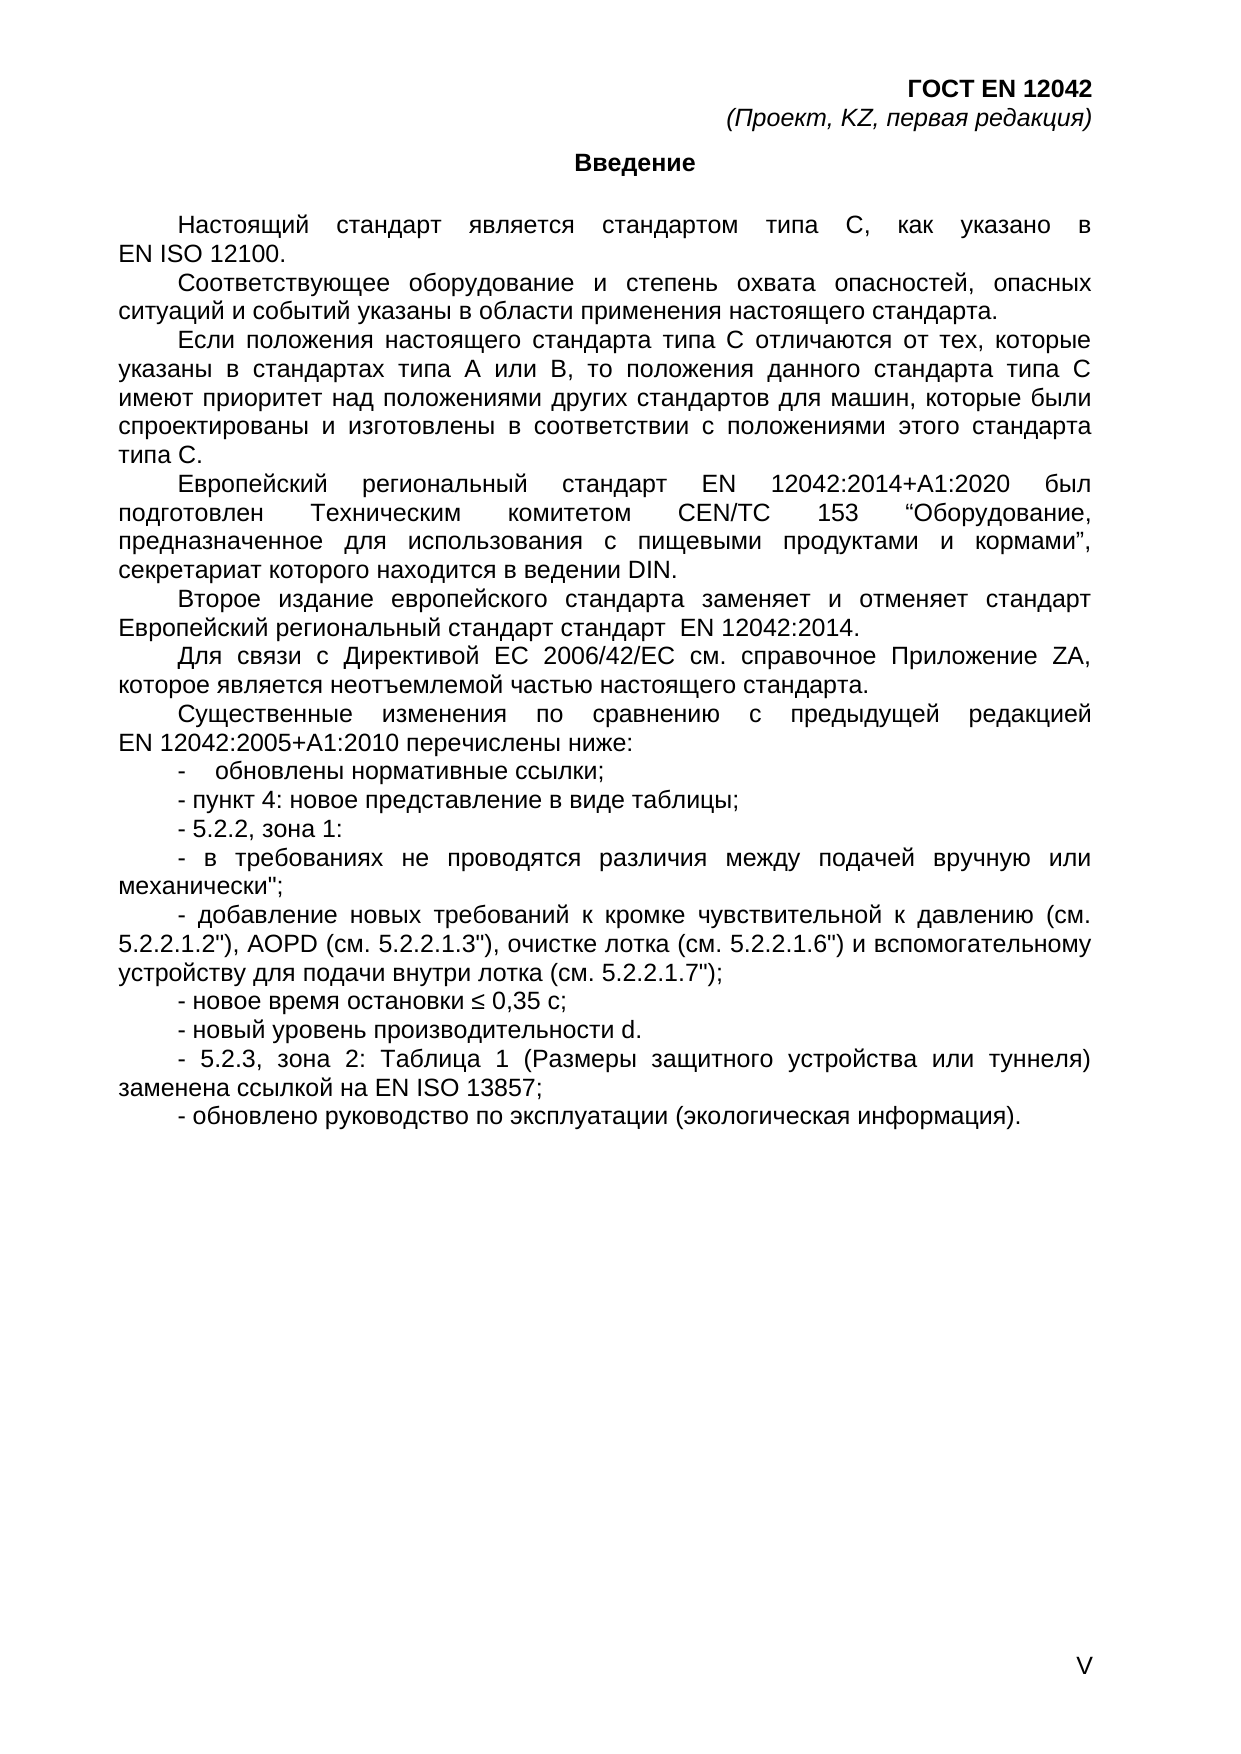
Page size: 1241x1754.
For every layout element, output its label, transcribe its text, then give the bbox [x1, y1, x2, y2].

text - добавление новых требований к кромке чувствительной к давлению (см. 5.2.2.1.2"), AOPD (см. 5.2.2.1.3"), очистке лотка (см. 5.2.2.1.6") и вспомогательному устройству для подачи внутри лотка (см. 5.2.2.1.7"); [118, 900, 1092, 986]
text Соответствующее оборудование и степень охвата опасностей, опасных ситуаций и событий указаны в области применения настоящего стандарта. [118, 267, 1092, 325]
text Европейский региональный стандарт EN 12042:2014+A1:2020 был подготовлен Техническим комитетом CEN/TC 153 “Оборудование, предназначенное для использования с пищевыми продуктами и кормами”, секретариат которого находится в ведении DIN. [118, 469, 1092, 584]
text Существенные изменения по сравнению с предыдущей редакцией EN 12042:2005+A1:2010 перечислены ниже: [118, 699, 1092, 756]
text - новое время остановки ≤ 0,35 с; [118, 986, 1092, 1015]
text - в требованиях не проводятся различия между подачей вручную или механически"; [118, 842, 1092, 900]
text - 5.2.2, зона 1: [118, 814, 1092, 842]
text - новый уровень производительности d. [118, 1015, 1092, 1044]
text Второе издание европейского стандарта заменяет и отменяет стандарт Европейский региональный стандарт стандарт EN 12042:2014. [118, 584, 1092, 641]
text Для связи с Директивой ЕС 2006/42/EC см. справочное Приложение ZA, которое является неотъемлемой частью настоящего стандарта. [118, 641, 1092, 699]
text - 5.2.3, зона 2: Таблица 1 (Размеры защитного устройства или туннеля) заменена ссылкой на EN ISO 13857; [118, 1044, 1092, 1101]
list обновлены нормативные ссылки; [177, 756, 1092, 785]
text Введение [118, 148, 1092, 176]
text - обновлено руководство по эксплуатации (экологическая информация). [118, 1101, 1092, 1130]
text Настоящий стандарт является стандартом типа С, как указано в EN ISO 12100. [118, 210, 1092, 267]
text Если положения настоящего стандарта типа С отличаются от тех, которые указаны в стандартах типа А или В, то положения данного стандарта типа С имеют приоритет над положениями других стандартов для машин, которые были спроектированы и изготовлены в соответствии с положениями этого стандарта типа C. [118, 325, 1092, 469]
text - пункт 4: новое представление в виде таблицы; [118, 785, 1092, 814]
